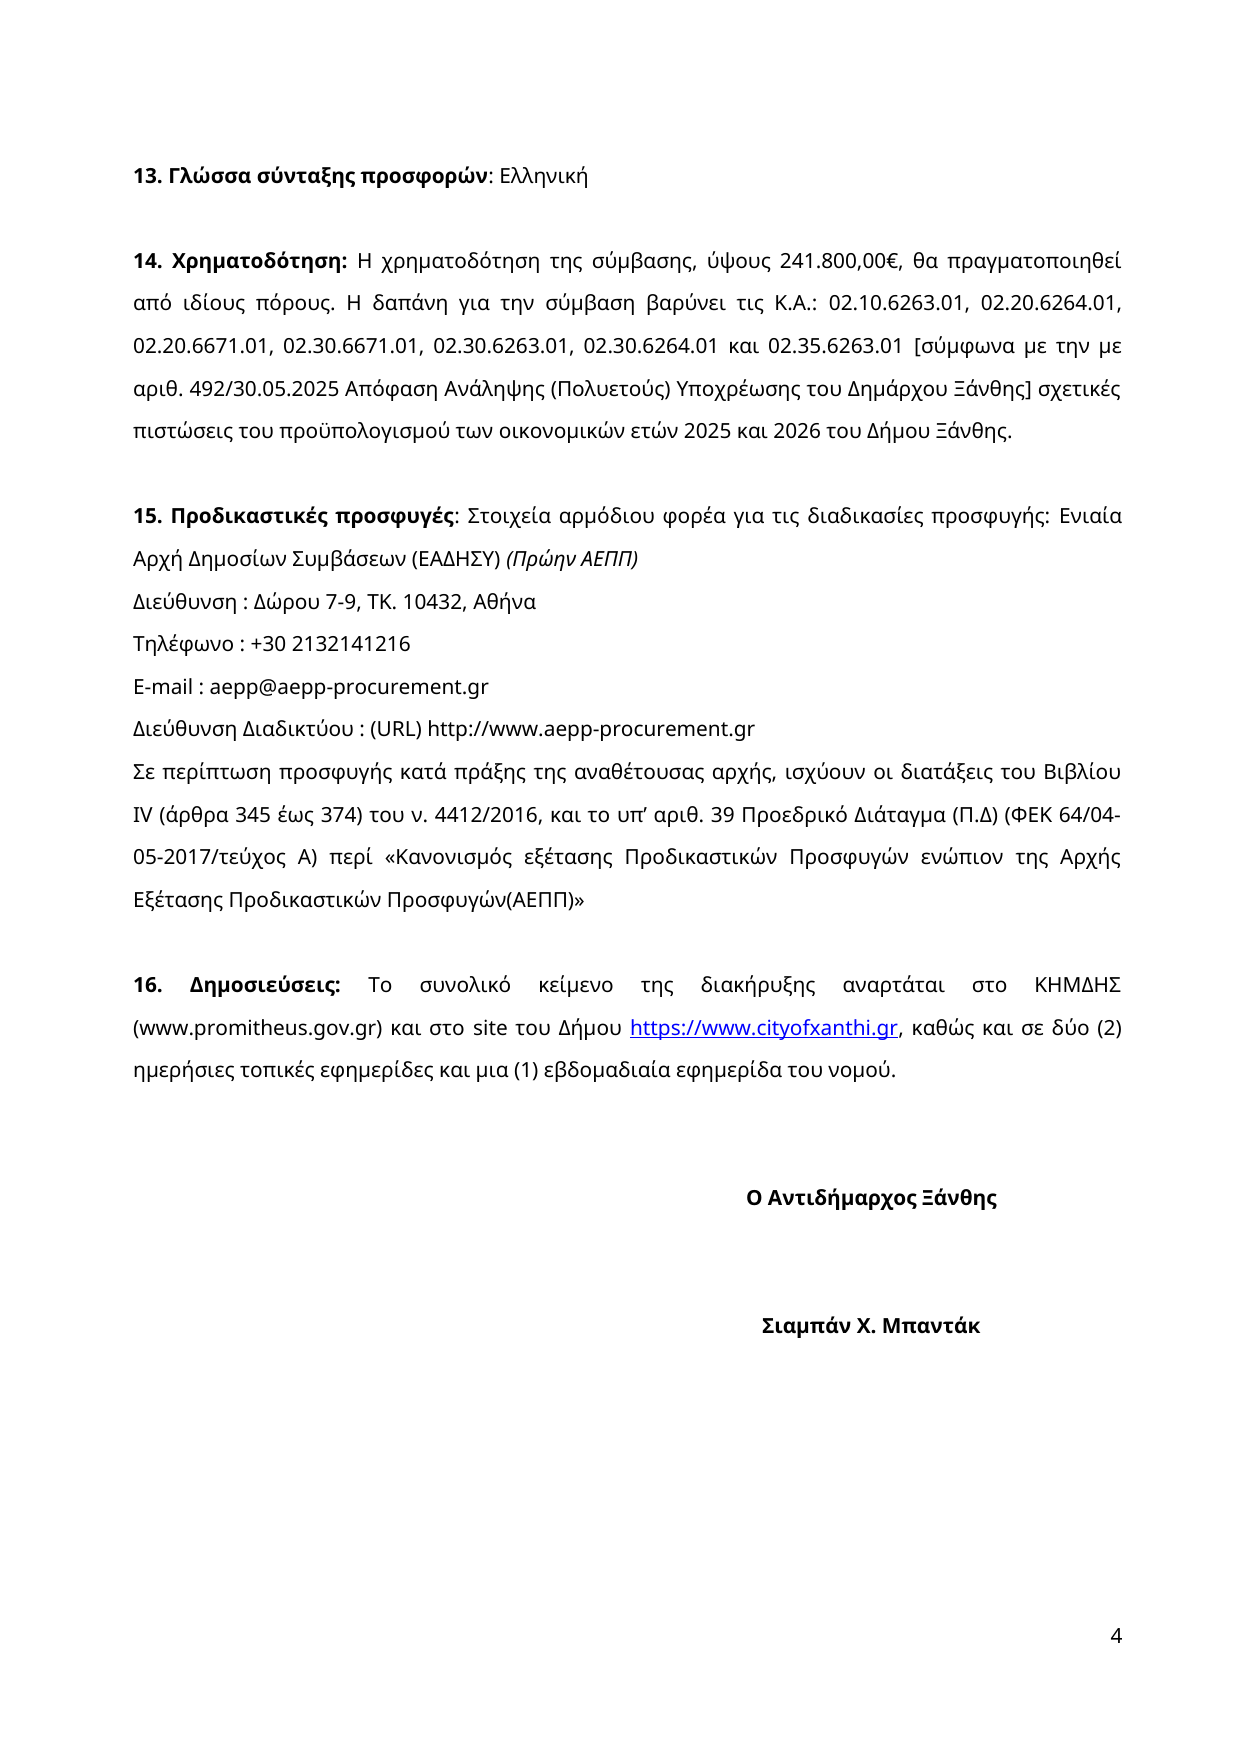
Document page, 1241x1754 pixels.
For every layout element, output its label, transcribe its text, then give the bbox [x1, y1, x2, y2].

text 14. Χρηματοδότηση: Η χρηματοδότηση της σύμβασης, ύψους 241.800,00€, θα πραγματοποιηθεί από ιδίους πόρους. Η δαπάνη για την σύμβαση βαρύνει τις Κ.Α.: 02.10.6263.01, 02.20.6264.01, 02.20.6671.01, 02.30.6671.01, 02.30.6263.01, 02.30.6264.01 και 02.35.6263.01 [σύμφωνα με την με αριθ. 492/30.05.2025 Απόφαση Ανάληψης (Πολυετούς) Υποχρέωσης του Δημάρχου Ξάνθης] σχετικές πιστώσεις του προϋπολογισμού των οικονομικών ετών 2025 και 2026 του Δήμου Ξάνθης. [133, 246, 1122, 445]
text Σε περίπτωση προσφυγής κατά πράξης της αναθέτουσας αρχής, ισχύουν οι διατάξεις του Βιβλίου ΙV (άρθρα 345 έως 374) του ν. 4412/2016, και το υπ’ αριθ. 39 Προεδρικό Διάταγμα (Π.Δ) (ΦΕΚ 64/04-05-2017/τεύχος Α) περί «Κανονισμός εξέτασης Προδικαστικών Προσφυγών ενώπιον της Αρχής Εξέτασης Προδικαστικών Προσφυγών(ΑΕΠΠ)» [133, 757, 1122, 913]
text Διεύθυνση Διαδικτύου : (URL) http://www.aepp-procurement.gr [133, 714, 1122, 743]
text 16. Δημοσιεύσεις: Το συνολικό κείμενο της διακήρυξης αναρτάται στο ΚΗΜΔΗΣ (www.promitheus.gov.gr) και στο site του Δήμου https://www.cityofxanthi.gr, καθώς και σε δύο (2) ημερήσιες τοπικές εφημερίδες και μια (1) εβδομαδιαία εφημερίδα του νομού. [133, 970, 1122, 1084]
text Σιαμπάν Χ. Μπαντάκ [620, 1311, 1122, 1339]
text Τηλέφωνο : +30 2132141216 [133, 629, 1122, 658]
text 13. Γλώσσα σύνταξης προσφορών: Ελληνική [133, 161, 1122, 189]
text Ο Αντιδήμαρχος Ξάνθης [620, 1183, 1122, 1212]
text Ε-mail : aepp@aepp-procurement.gr [133, 672, 1122, 700]
text 15. Προδικαστικές προσφυγές: Στοιχεία αρμόδιου φορέα για τις διαδικασίες προσφυγής: Ενιαία Αρχή Δημοσίων Συμβάσεων (ΕΑΔΗΣΥ) (Πρώην ΑΕΠΠ) [133, 502, 1122, 573]
text Διεύθυνση : Δώρου 7-9, ΤΚ. 10432, Αθήνα [133, 587, 1122, 615]
